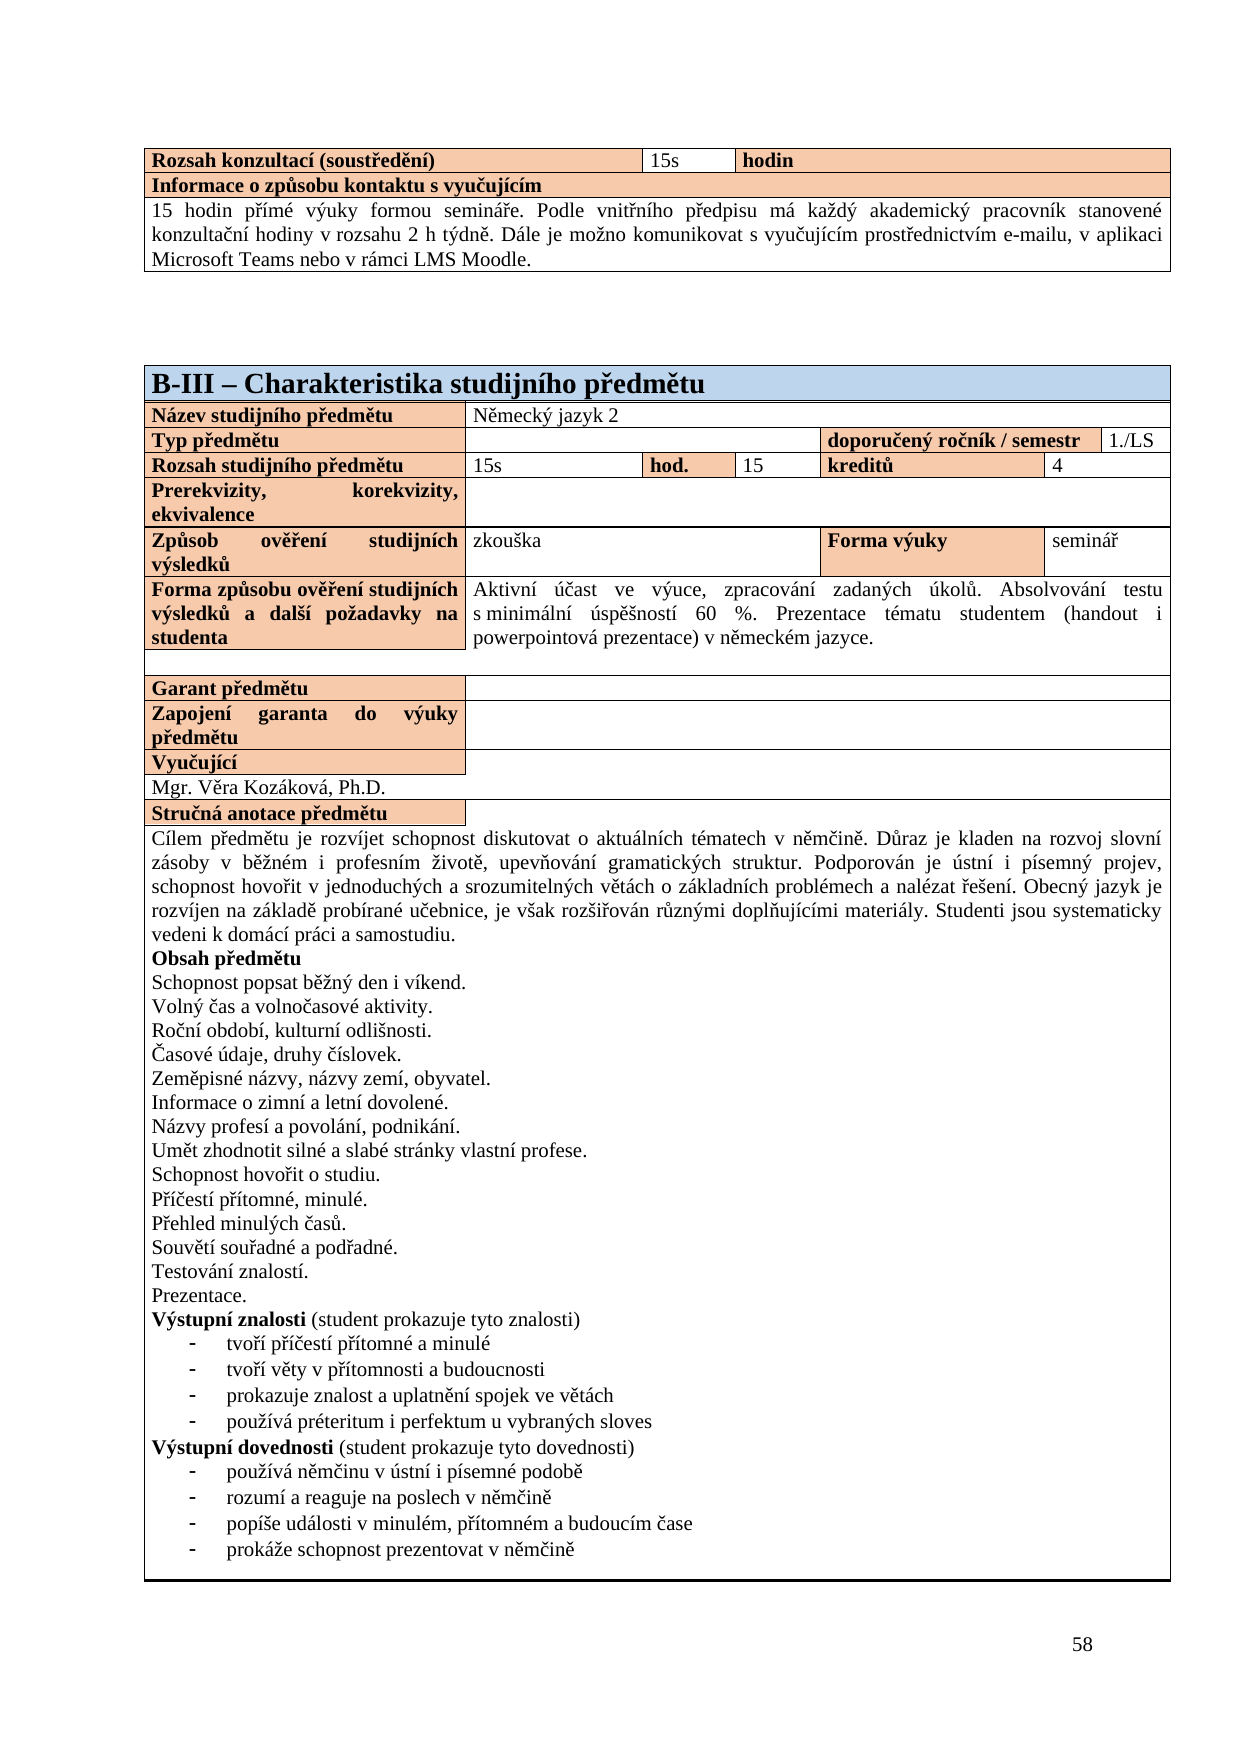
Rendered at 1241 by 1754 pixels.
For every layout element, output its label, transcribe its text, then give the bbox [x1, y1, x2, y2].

table_cell 15 hodin přímé výuky formou semináře. Podle vnitřního předpisu má každý akademický pracovník stanovené konzultační hodiny v rozsahu 2 h týdně. Dále je možno komunikovat s vyučujícím prostřednictvím e-mailu, v aplikaci Microsoft Teams nebo v rámci LMS Moodle. [145, 198, 1170, 271]
table_cell Forma způsobu ověření studijních výsledků a další požadavky na studenta [145, 577, 465, 649]
table_cell [145, 649, 1170, 675]
table_cell [466, 800, 1170, 824]
table_cell seminář [1045, 528, 1170, 576]
table_cell Název studijního předmětu [145, 403, 465, 427]
table_cell [466, 701, 1170, 749]
table_cell Rozsah studijního předmětu [145, 453, 465, 477]
table_cell [466, 676, 1170, 700]
table_cell Garant předmětu [145, 676, 465, 700]
table_cell Informace o způsobu kontaktu s vyučujícím [145, 173, 1170, 197]
table_cell Cílem předmětu je rozvíjet schopnost diskutovat o aktuálních tématech v němčině. Důraz je kladen na rozvoj slovní zásoby v běžném i profesním životě, upevňování gramatických struktur. Podporován je ústní i písemný projev, schopnost hovořit v jednoduchých a srozumitelných větách o základních problémech a nalézat řešení. Obecný jazyk je rozvíjen na základě probírané učebnice, je však rozšiřován různými doplňujícími materiály. Studenti jsou systematicky vedeni k domácí práci a samostudiu. Obsah předmětu Schopnost popsat běžný den i víkend. Volný čas a volnočasové aktivity. Roční období, kulturní odlišnosti. Časové údaje, druhy číslovek. Zeměpisné názvy, názvy zemí, obyvatel. Informace o zimní a letní dovolené. Názvy profesí a povolání, podnikání. Umět zhodnotit silné a slabé stránky vlastní profese. Schopnost hovořit o studiu. Příčestí přítomné, minulé. Přehled minulých časů. Souvětí souřadné a podřadné. Testování znalostí. Prezentace. Výstupní znalosti (student prokazuje tyto znalosti) tvoří příčestí přítomné a minulé tvoří věty v přítomnosti a budoucnosti prokazuje znalost a uplatnění spojek ve větách používá préteritum i perfektum u vybraných sloves Výstupní dovednosti (student prokazuje tyto dovednosti) používá němčinu v ústní i písemné podobě rozumí a reaguje na poslech v němčině popíše události v minulém, přítomném a budoucím čase prokáže schopnost prezentovat v němčině [145, 825, 1170, 1579]
table_cell [466, 750, 1170, 774]
table_cell Prerekvizity, korekvizity, ekvivalence [145, 478, 465, 526]
table_cell kreditů [821, 453, 1044, 477]
table_cell Rozsah konzultací (soustředění) [145, 149, 642, 172]
table_cell 4 [1045, 453, 1170, 477]
table_cell [466, 478, 1170, 526]
table_cell doporučený ročník / semestr [821, 428, 1101, 452]
table_cell 15s [643, 149, 735, 172]
table_cell zkouška [466, 528, 820, 576]
table_cell Německý jazyk 2 [466, 403, 1170, 427]
table_cell Aktivní účast ve výuce, zpracování zadaných úkolů. Absolvování testu s minimální úspěšností 60 %. Prezentace tématu studentem (handout i powerpointová prezentace) v německém jazyce. [466, 577, 1170, 649]
table_cell Způsob ověření studijních výsledků [145, 528, 465, 576]
table_cell Stručná anotace předmětu [145, 800, 465, 824]
table_cell Vyučující [145, 750, 465, 774]
table_cell hodin [736, 149, 1170, 172]
table_cell 15 [736, 453, 820, 477]
table_cell Zapojení garanta do výuky předmětu [145, 701, 465, 749]
table_cell 1./LS [1102, 428, 1170, 452]
table_cell Typ předmětu [145, 428, 465, 452]
table_header B-III – Charakteristika studijního předmětu [145, 366, 1170, 400]
table_cell Mgr. Věra Kozáková, Ph.D. [145, 774, 1170, 799]
table_cell hod. [643, 453, 735, 477]
table_cell [466, 428, 820, 452]
table_cell 15s [466, 453, 642, 477]
table_cell Forma výuky [821, 528, 1044, 576]
